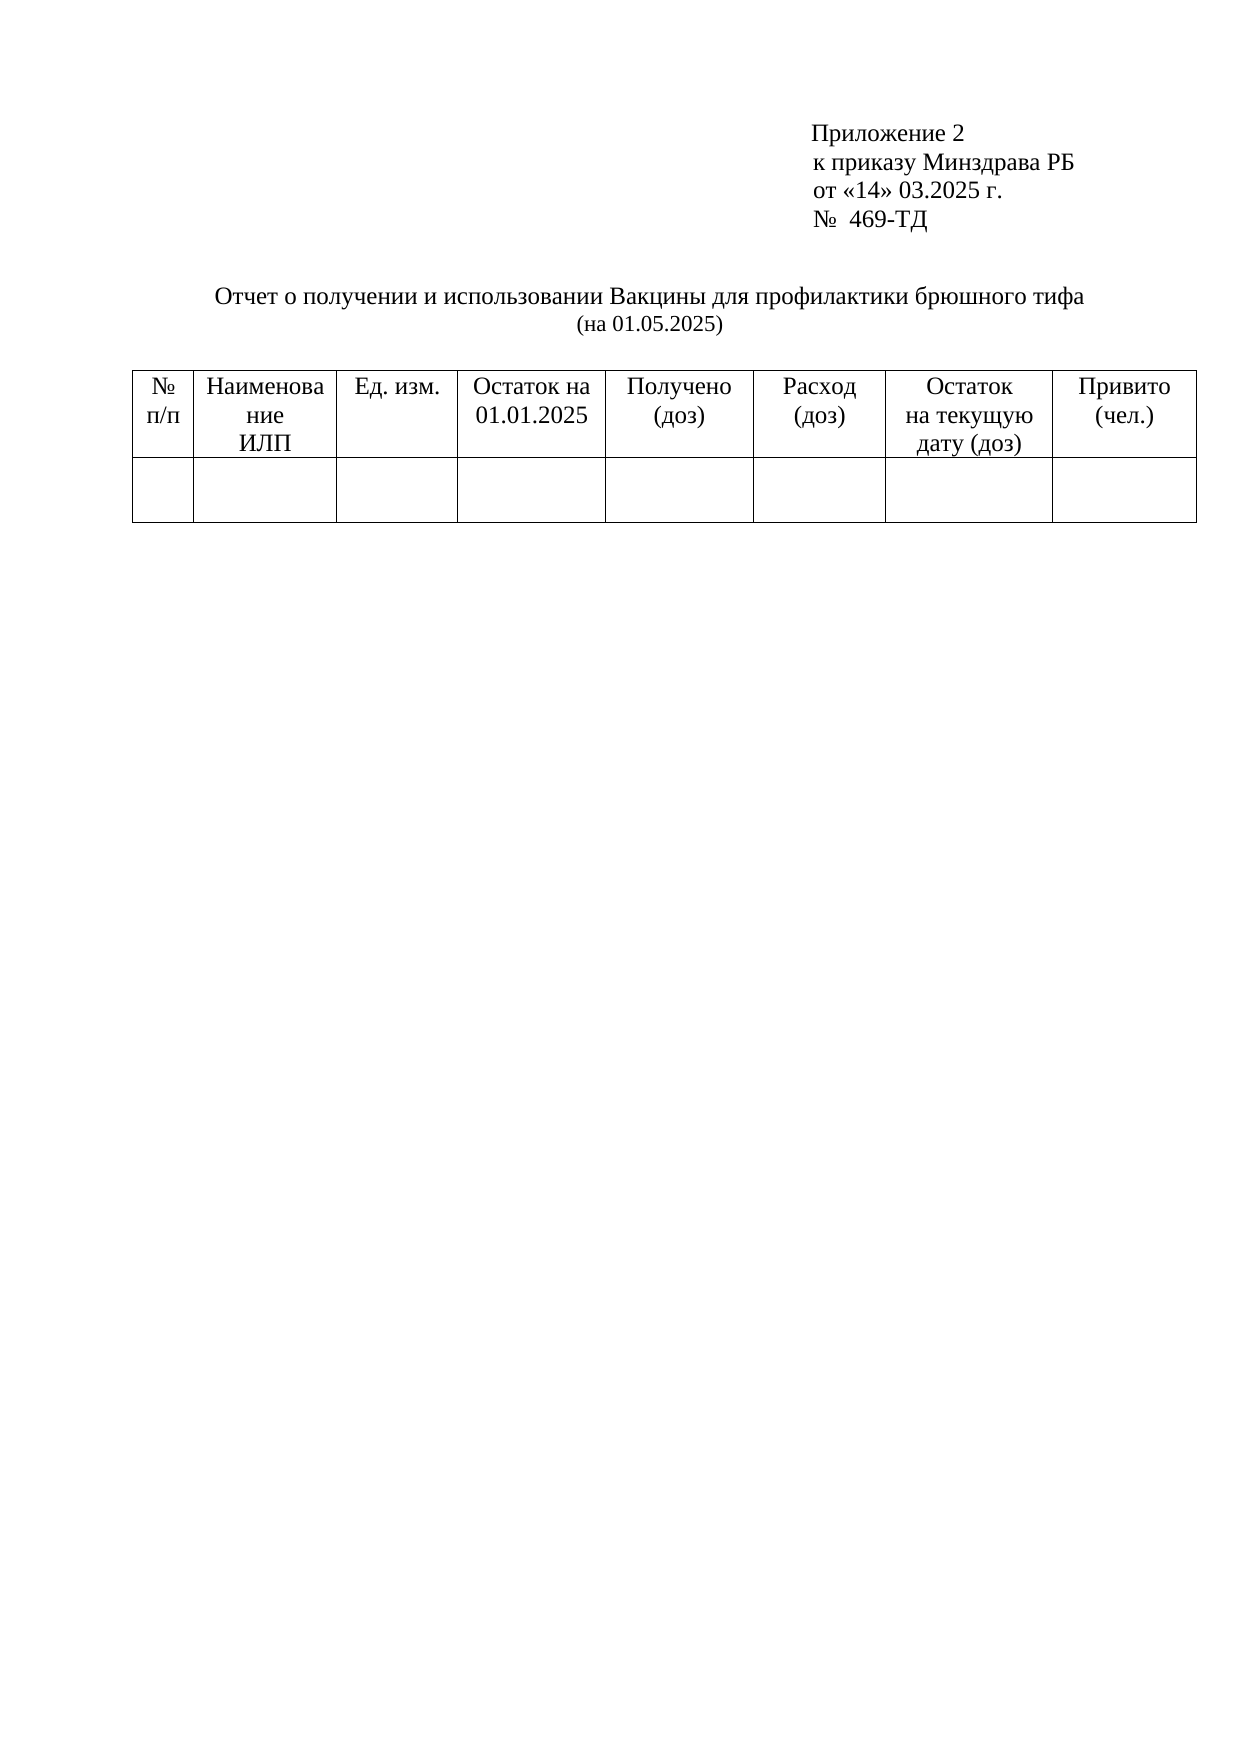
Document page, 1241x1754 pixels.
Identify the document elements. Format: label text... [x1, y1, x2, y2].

table_cell [194, 458, 336, 522]
text № 469-ТД [782, 204, 1211, 233]
table_header Остаток на 01.01.2025 [458, 371, 605, 457]
table_cell [1053, 458, 1196, 522]
table_cell [458, 458, 605, 522]
text Приложение 2 [118, 118, 1211, 147]
text от «14» 03.2025 г. [782, 176, 1211, 204]
table_header Ед. изм. [337, 371, 457, 457]
table_header Расход (доз) [754, 371, 885, 457]
table_header Привито (чел.) [1053, 371, 1196, 457]
table_header Остаток на текущую дату (доз) [886, 371, 1052, 457]
table_header № п/п [133, 371, 193, 457]
table_cell [886, 458, 1052, 522]
table_header Наименование ИЛП [194, 371, 336, 457]
text (на 01.05.2025) [118, 310, 1181, 336]
table_cell [133, 458, 193, 522]
table_cell [337, 458, 457, 522]
table_cell [754, 458, 885, 522]
table_cell [606, 458, 753, 522]
table_header Получено (доз) [606, 371, 753, 457]
text Отчет о получении и использовании Вакцины для профилактики брюшного тифа [118, 281, 1181, 310]
text к приказу Минздрава РБ [782, 147, 1211, 176]
